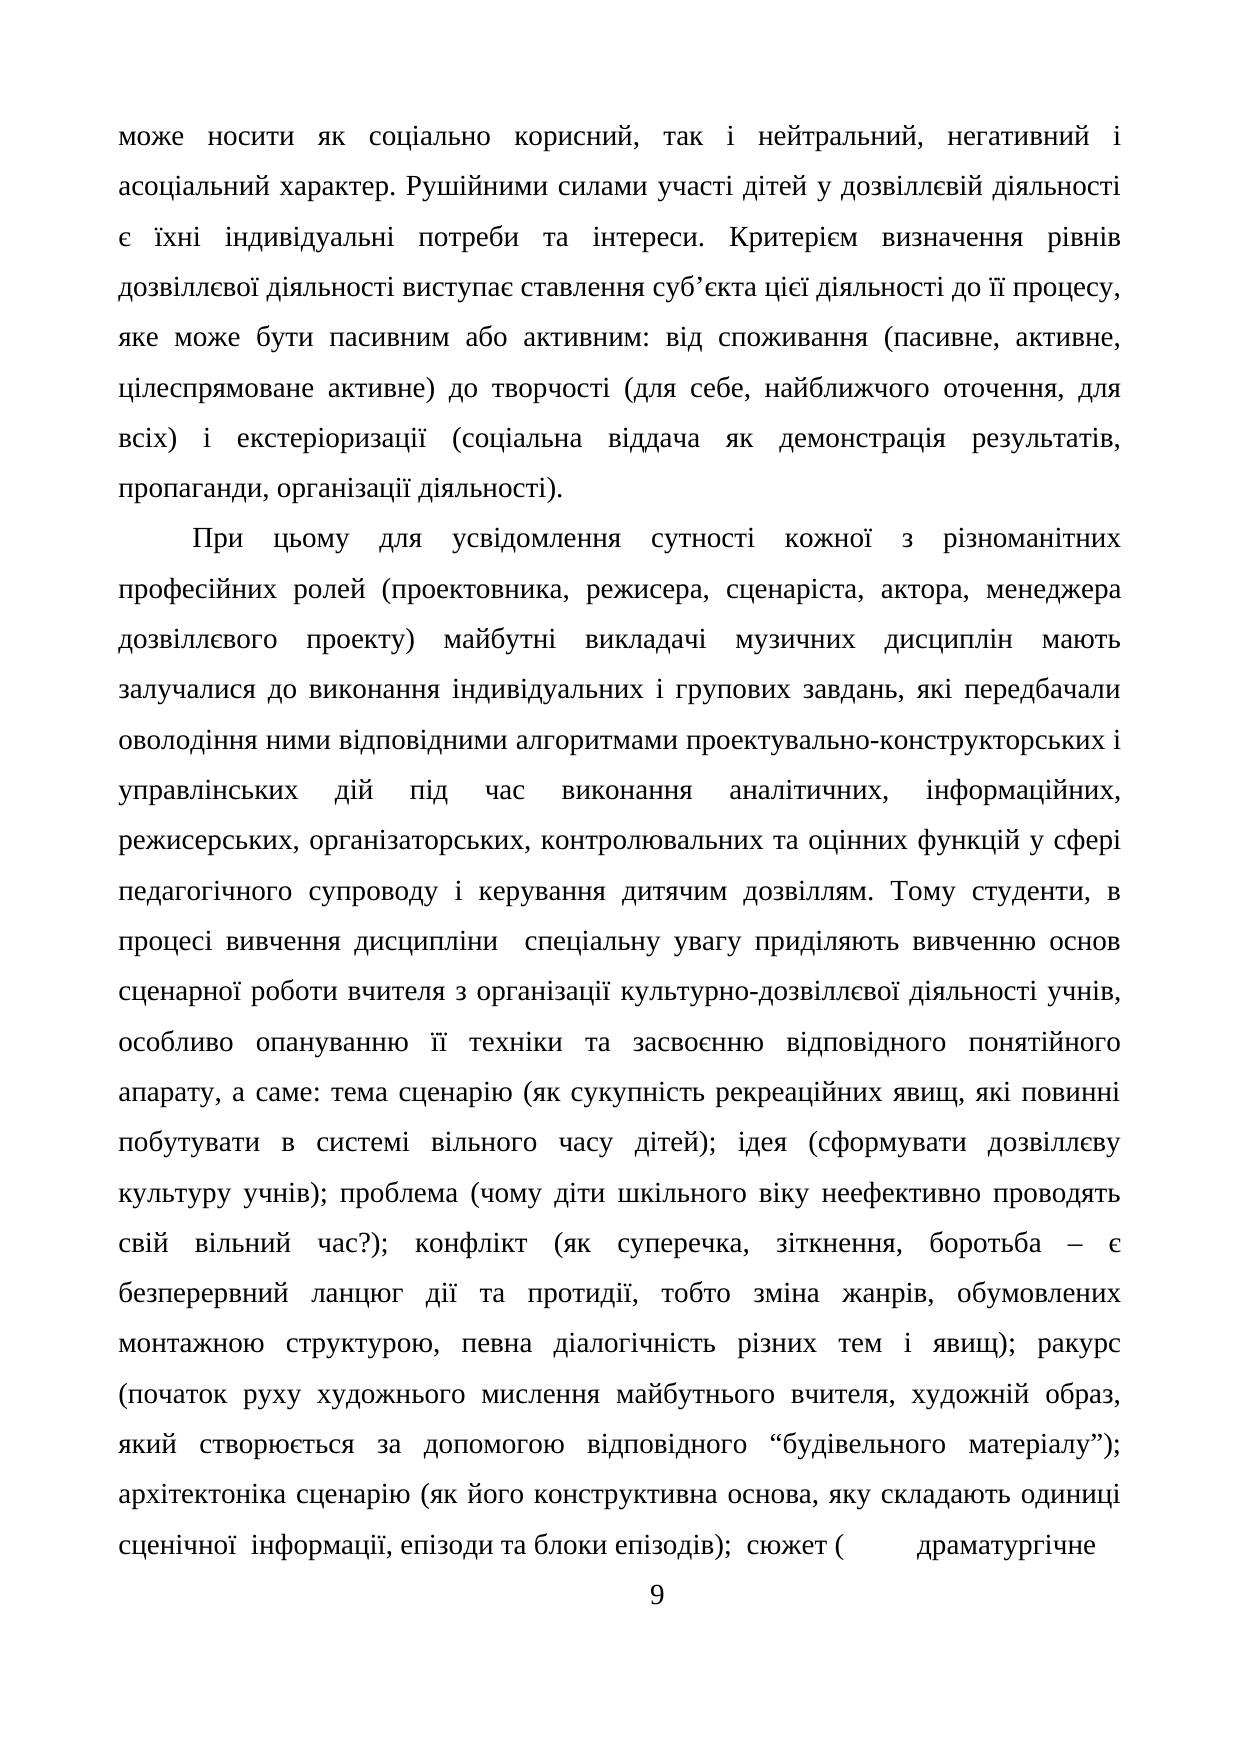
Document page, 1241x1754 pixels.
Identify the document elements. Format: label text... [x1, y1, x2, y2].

text може носити як соціально корисний, так і нейтральний, негативний і асоціальний характер. Рушійними силами участі дітей у дозвіллєвій діяльності є їхні індивідуальні потреби та інтереси. Критерієм визначення рівнів дозвіллєвої діяльності виступає ставлення суб’єкта цієї діяльності до її процесу, яке може бути пасивним або активним: від споживання (пасивне, активне, цілеспрямоване активне) до творчості (для себе, найближчого оточення, для всіх) і екстеріоризації (соціальна віддача як демонстрація результатів, пропаганди, організації діяльності). [118, 118, 1122, 504]
text 9 [118, 1577, 1122, 1611]
text При цьому для усвідомлення сутності кожної з різноманітних професійних ролей (проектовника, режисера, сценаріста, актора, менеджера дозвіллєвого проекту) майбутні викладачі музичних дисциплін мають залучалися до виконання індивідуальних і групових завдань, які передбачали оволодіння ними відповідними алгоритмами проектувально-конструкторських і управлінських дій під час виконання аналітичних, інформаційних, режисерських, організаторських, контролювальних та оцінних функцій у сфері педагогічного супроводу і керування дитячим дозвіллям. Тому студенти, в процесі вивчення дисципліни спеціальну увагу приділяють вивченню основ сценарної роботи вчителя з організації культурно-дозвіллєвої діяльності учнів, особливо опануванню її техніки та засвоєнню відповідного понятійного апарату, а саме: тема сценарію (як сукупність рекреаційних явищ, які повинні побутувати в системі вільного часу дітей); ідея (сформувати дозвіллєву культуру учнів); проблема (чому діти шкільного віку неефективно проводять свій вільний час?); конфлікт (як суперечка, зіткнення, боротьба – є безперервний ланцюг дії та протидії, тобто зміна жанрів, обумовлених монтажною структурою, певна діалогічність різних тем і явищ); ракурс (початок руху художнього мислення майбутнього вчителя, художній образ, який створюється за допомогою відповідного “будівельного матеріалу”); архітектоніка сценарію (як його конструктивна основа, яку складають одиниці сценічної інформації, епізоди та блоки епізодів); сюжет ( драматургічне [118, 521, 1122, 1560]
